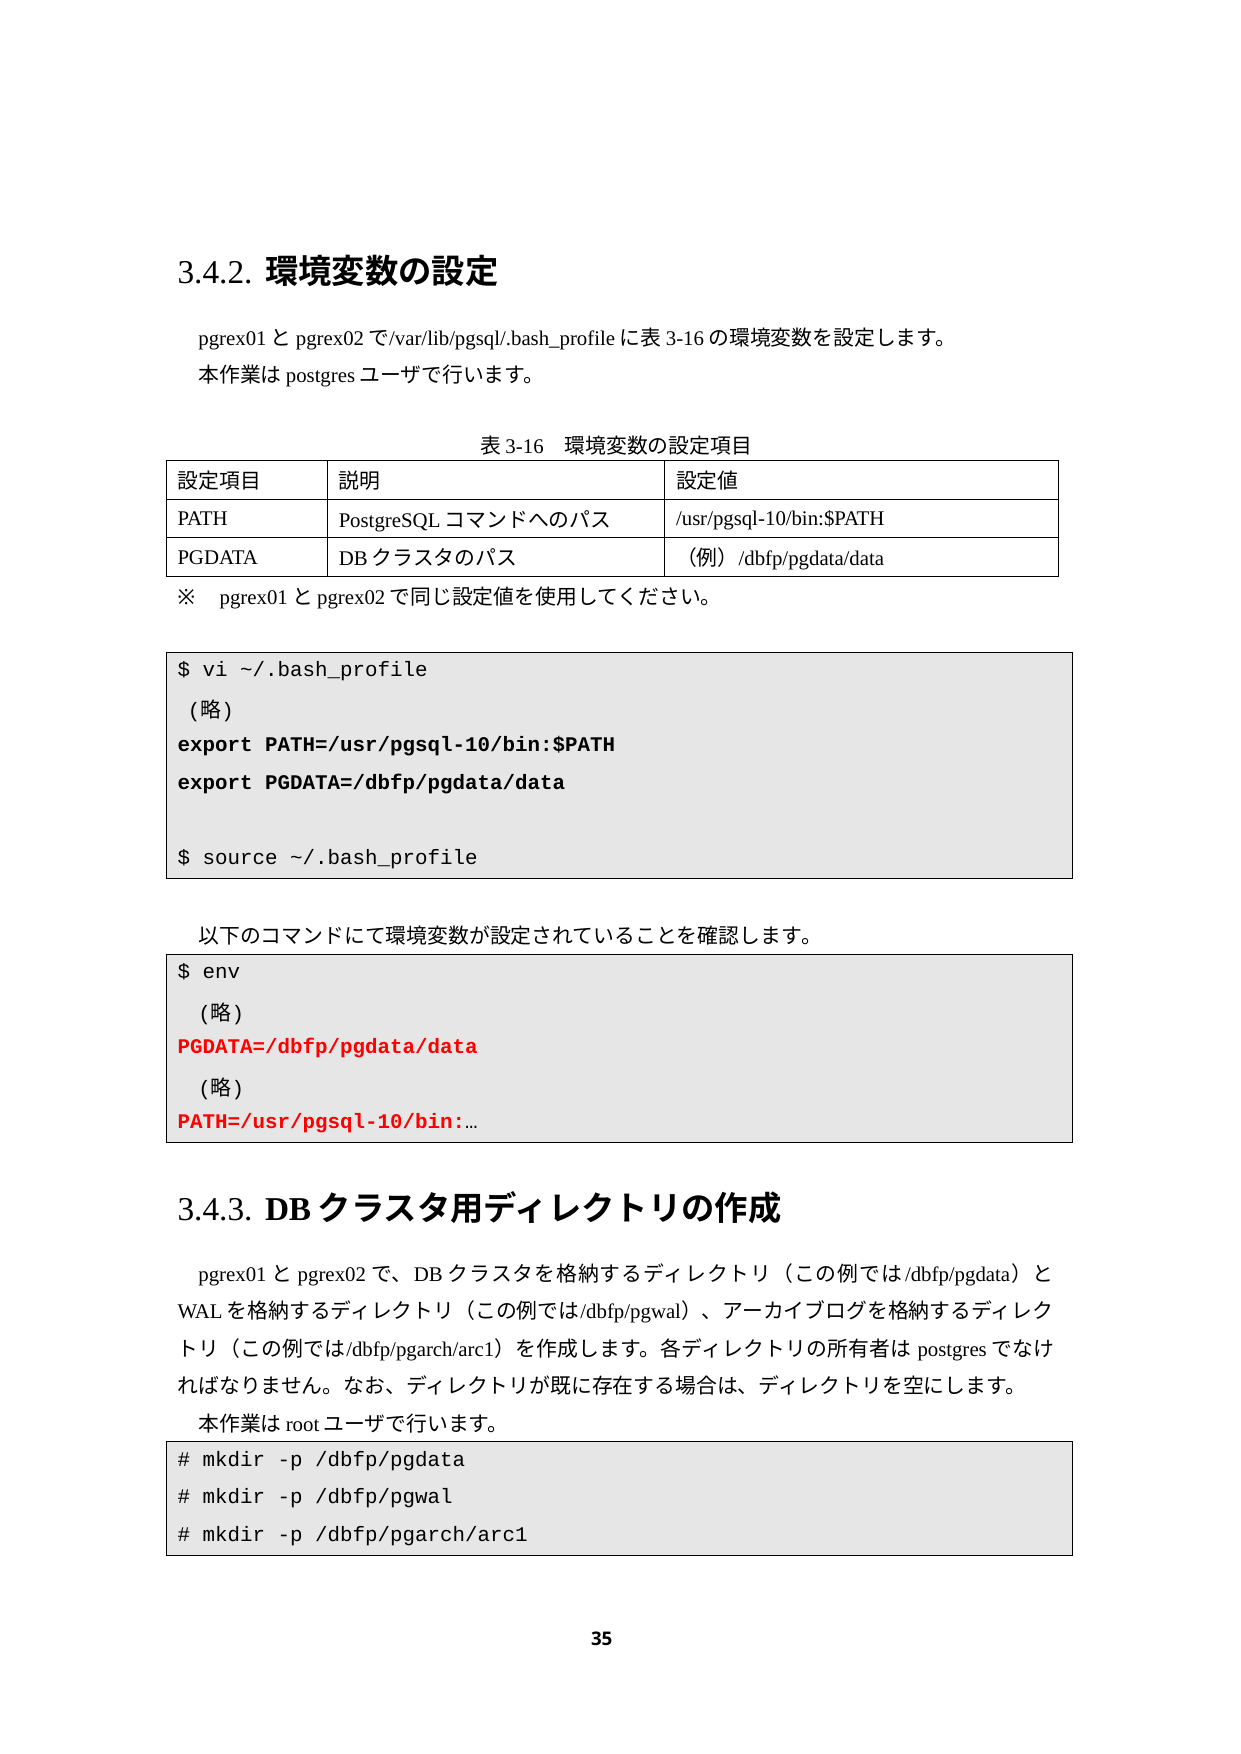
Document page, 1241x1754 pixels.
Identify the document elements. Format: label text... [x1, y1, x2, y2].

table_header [167, 1442, 1072, 1555]
table_cell DBクラスタのパス [328, 538, 664, 576]
table_cell /usr/pgsql-10/bin:$PATH [665, 500, 1058, 537]
subtitle DBクラスタ用ディレクトリの作成 [177, 1168, 1063, 1243]
text 以下のコマンドにて環境変数が設定されていることを確認します。 [177, 916, 1054, 954]
table_cell PostgreSQLコマンドへのパス [328, 500, 664, 537]
text pgrex01とpgrex02で、DBクラスタを格納するディレクトリ（この例では/dbfp/pgdata）とWALを格納するディレクトリ（この例では/dbfp/pgwal）、アーカイブログを格納するディレクトリ（この例では/dbfp/pgarch/arc1）を作成します。各ディレクトリの所有者はpostgresでなければなりません。なお、ディレクトリが既に存在する場合は、ディレクトリを空にします。 [177, 1254, 1054, 1404]
table_header $ vi ~/.bash_profile (略) export PATH=/usr/pgsql-10/bin:$PATH export PGDATA=/dbfp/pgdata/data $ source ~/.bash_profile [167, 653, 1072, 878]
table_header 設定値 [665, 461, 1058, 498]
text 本作業はrootユーザで行います。 [177, 1404, 1054, 1441]
subtitle 環境変数の設定 [177, 232, 1063, 307]
table_cell PGDATA [167, 538, 327, 576]
text 本作業はpostgresユーザで行います。 [177, 355, 1054, 392]
table_header 設定項目 [167, 461, 327, 498]
table_header $ env (略) PGDATA=/dbfp/pgdata/data (略) PATH=/usr/pgsql-10/bin:… [167, 955, 1072, 1142]
table_cell PATH [167, 500, 327, 537]
list pgrex01とpgrex02で同じ設定値を使用してください。 [177, 577, 1054, 614]
table_header 説明 [328, 461, 664, 498]
table_cell （例）/dbfp/pgdata/data [665, 538, 1058, 576]
